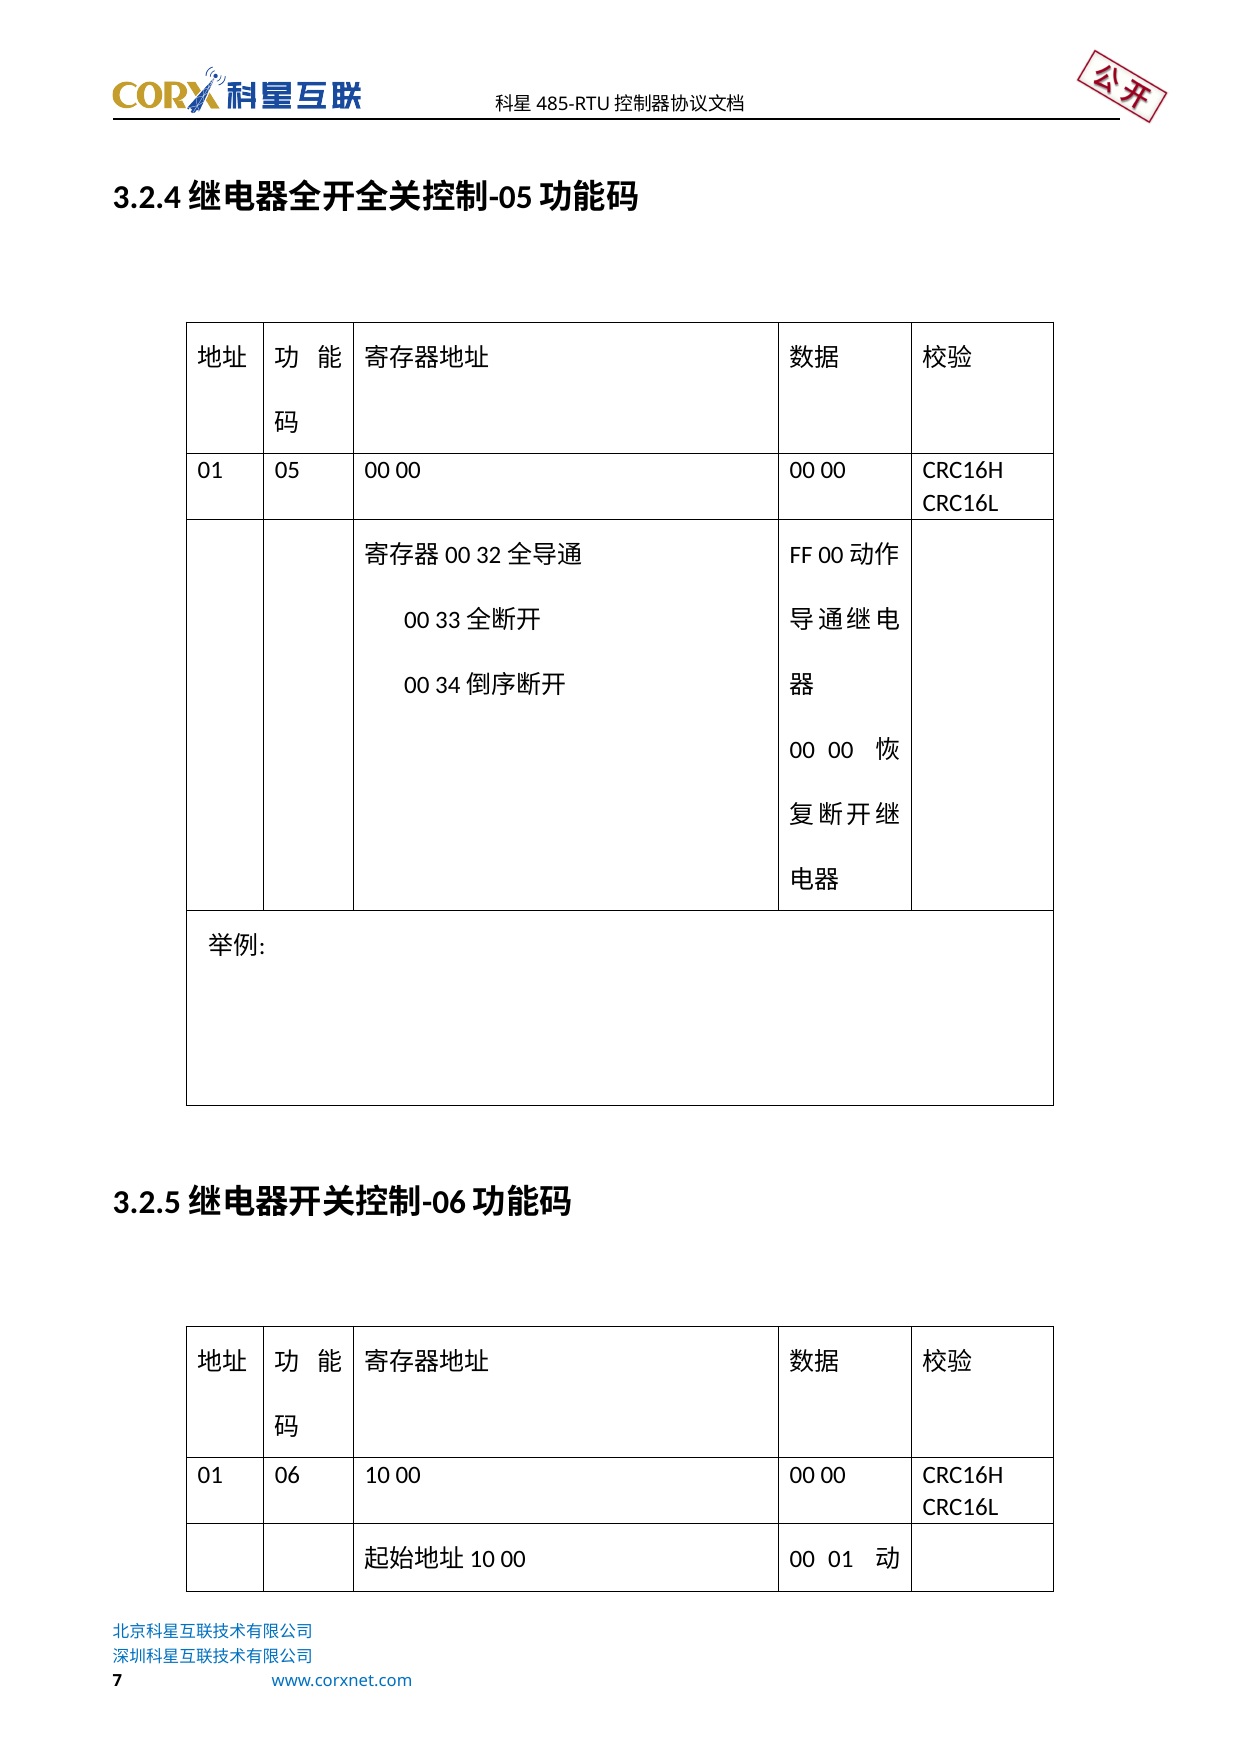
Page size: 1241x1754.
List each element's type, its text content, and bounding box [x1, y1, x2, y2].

table_cell [187, 1524, 263, 1591]
table_cell 00 00 [779, 1458, 911, 1523]
table_cell 起始地址10 00 执行导通 断开动作 [354, 1524, 778, 1591]
table_cell CRC16H CRC16L [912, 454, 1053, 519]
table_header 校验 [912, 323, 1053, 453]
table_cell 寄存器 00 32 全导通 00 33 全断开 00 34 倒序断开 [354, 520, 778, 910]
table_header 地址 [187, 1327, 263, 1457]
table_cell 01 [187, 454, 263, 519]
table_cell 01 [187, 1458, 263, 1523]
table_cell [912, 520, 1053, 910]
table_header 地址 [187, 323, 263, 453]
table_header 数据 [779, 1327, 911, 1457]
table_cell CRC16H CRC16L [912, 1458, 1053, 1523]
table_cell FF 00 动作导通继电器 00 00 恢复断开继电器 [779, 520, 911, 910]
table_header 功能码 [264, 1327, 353, 1457]
table_cell [264, 1524, 353, 1591]
picture [112, 66, 361, 114]
table_header 校验 [912, 1327, 1053, 1457]
table_cell 举例: [187, 911, 1053, 1105]
table_cell 10 00 [354, 1458, 778, 1523]
table_header 寄存器地址 [354, 323, 778, 453]
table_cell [779, 1524, 911, 1591]
subtitle 3.2.4 继电器全开全关控制-05功能码 [112, 162, 1128, 227]
table_header 寄存器地址 [354, 1327, 778, 1457]
table_cell 00 00 [354, 454, 778, 519]
subtitle 3.2.5 继电器开关控制-06功能码 [112, 1166, 1128, 1231]
table_header 功能码 [264, 323, 353, 453]
table_cell 05 [264, 454, 353, 519]
picture [1076, 49, 1168, 124]
table_cell [187, 520, 263, 910]
table_cell 06 [264, 1458, 353, 1523]
table_cell 00 00 [779, 454, 911, 519]
table_cell [264, 520, 353, 910]
table_header 数据 [779, 323, 911, 453]
table_cell [912, 1524, 1053, 1591]
